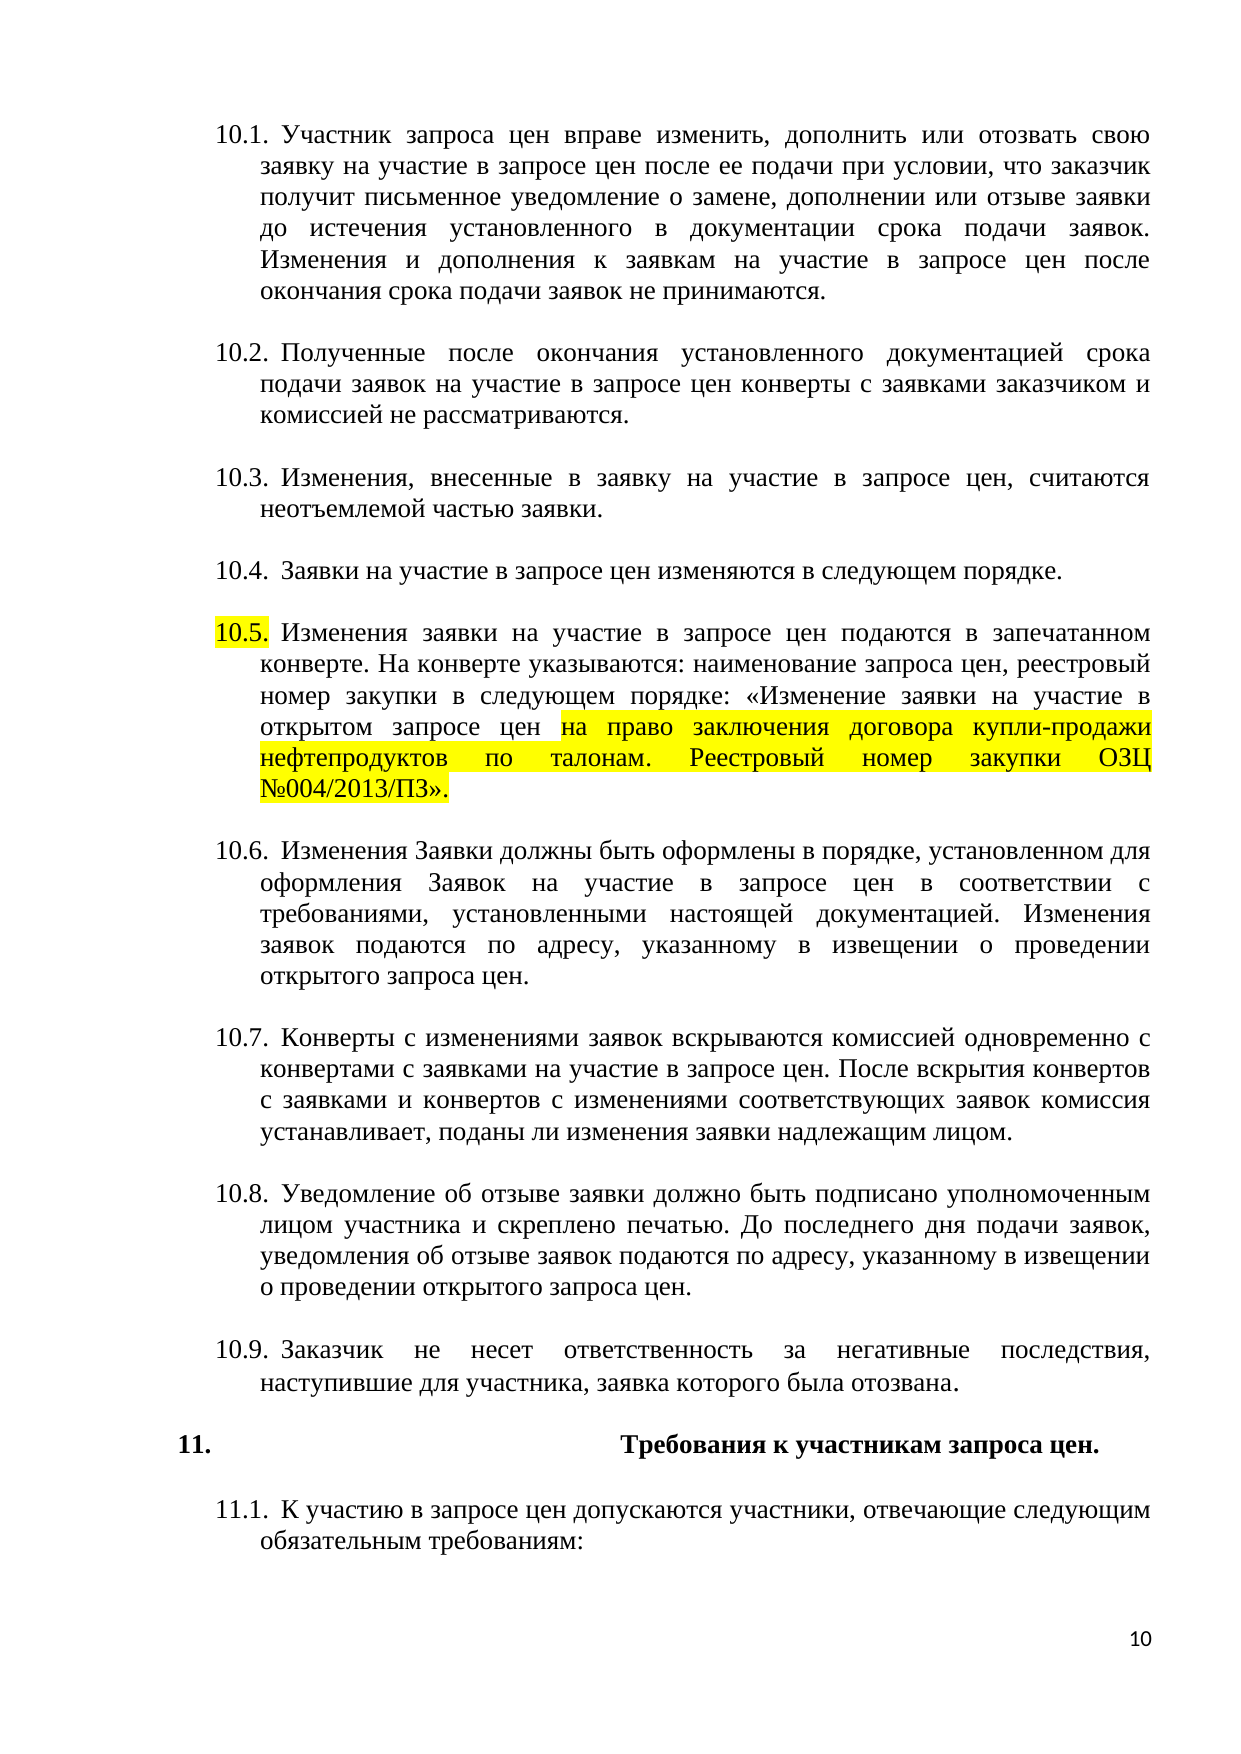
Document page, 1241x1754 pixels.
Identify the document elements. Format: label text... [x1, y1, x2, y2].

list Требования к участникам запроса цен. [177, 1429, 1152, 1460]
list Изменения, внесенные в заявку на участие в запросе цен, считаются неотъемлемой частью заявки. [215, 461, 1152, 523]
list Заявки на участие в запросе цен изменяются в следующем порядке. [215, 554, 1152, 585]
list Полученные после окончания установленного документацией срока подачи заявок на участие в запросе цен конверты с заявками заказчиком и комиссией не рассматриваются. [215, 336, 1152, 429]
list Заказчик не несет ответственность за негативные последствия, наступившие для участника, заявка которого была отозвана. [215, 1333, 1152, 1397]
list Изменения Заявки должны быть оформлены в порядке, установленном для оформления Заявок на участие в запросе цен в соответствии с требованиями, установленными настоящей документацией. Изменения заявок подаются по адресу, указанному в извещении о проведении открытого запроса цен. [215, 834, 1152, 990]
list Конверты с изменениями заявок вскрываются комиссией одновременно с конвертами с заявками на участие в запросе цен. После вскрытия конвертов с заявками и конвертов с изменениями соответствующих заявок комиссия устанавливает, поданы ли изменения заявки надлежащим лицом. [215, 1021, 1152, 1146]
list К участию в запросе цен допускаются участники, отвечающие следующим обязательным требованиям: [215, 1493, 1152, 1555]
list Уведомление об отзыве заявки должно быть подписано уполномоченным лицом участника и скреплено печатью. До последнего дня подачи заявок, уведомления об отзыве заявок подаются по адресу, указанному в извещении о проведении открытого запроса цен. [215, 1177, 1152, 1302]
list Участник запроса цен вправе изменить, дополнить или отозвать свою заявку на участие в запросе цен после ее подачи при условии, что заказчик получит письменное уведомление о замене, дополнении или отзыве заявки до истечения установленного в документации срока подачи заявок. Изменения и дополнения к заявкам на участие в запросе цен после окончания срока подачи заявок не принимаются. [215, 118, 1152, 305]
list Изменения заявки на участие в запросе цен подаются в запечатанном конверте. На конверте указываются: наименование запроса цен, реестровый номер закупки в следующем порядке: «Изменение заявки на участие в открытом запросе цен на право заключения договора купли-продажи нефтепродуктов по талонам. Реестровый номер закупки ОЗЦ №004/2013/ПЗ». [215, 616, 1152, 803]
